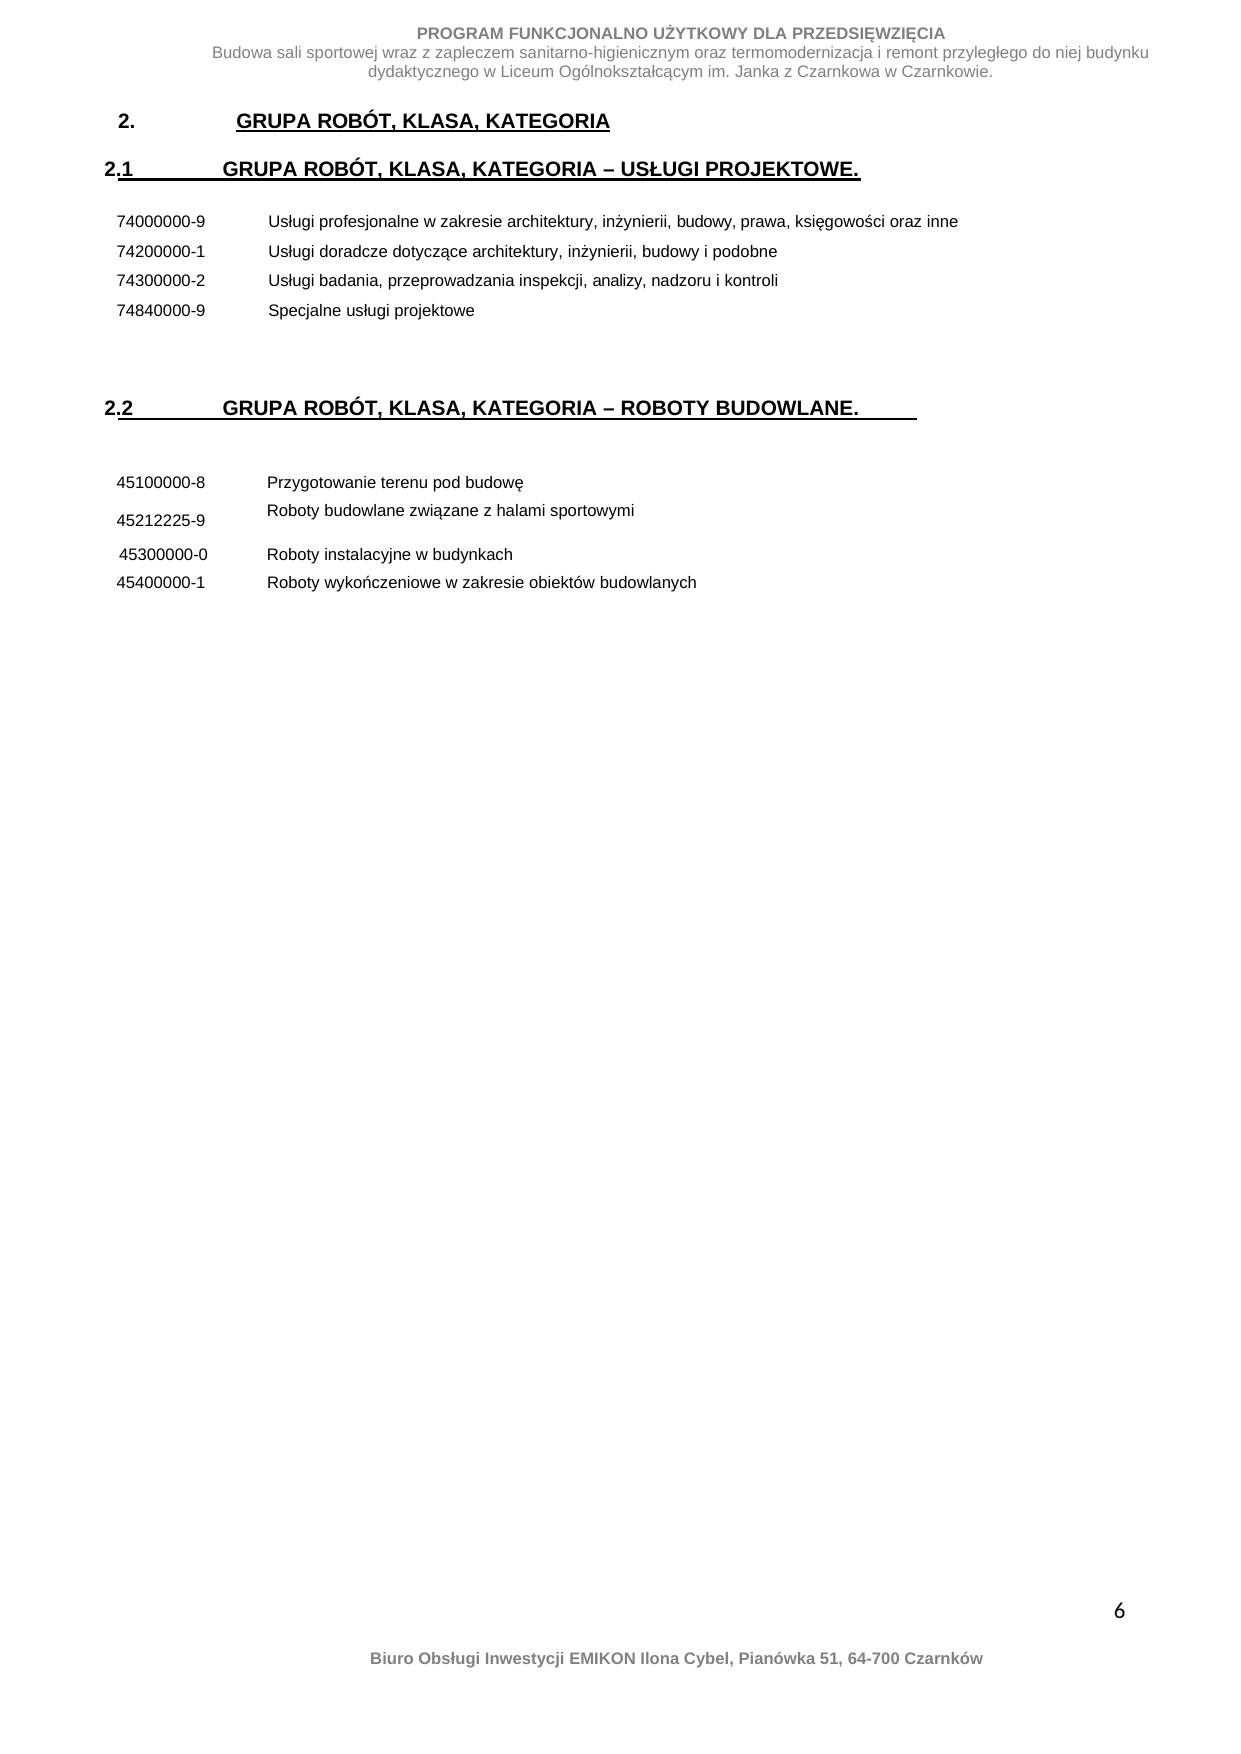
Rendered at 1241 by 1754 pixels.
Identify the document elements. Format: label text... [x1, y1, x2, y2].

text 45400000-1 Roboty wykończeniowe w zakresie obiektów budowlanych [116, 573, 1124, 592]
text 45212225-9 Roboty budowlane związane z halami sportowymi [116, 501, 1059, 530]
text 74000000-9 Usługi profesjonalne w zakresie architektury, inżynierii, budowy, prawa, księgowości oraz inne 74200000-1 Usługi doradcze dotyczące architektury, inżynierii, budowy i podobne [116, 212, 959, 261]
text 45100000-8 Przygotowanie terenu pod budowę [116, 472, 959, 492]
subtitle GRUPA ROBÓT, KLASA, KATEGORIA – ROBOTY BUDOWLANE. [104, 396, 1134, 420]
subtitle GRUPA ROBÓT, KLASA, KATEGORIA [118, 109, 1134, 133]
list GRUPA ROBÓT, KLASA, KATEGORIA – USŁUGI PROJEKTOWE. [104, 157, 1134, 181]
text 74840000-9 Specjalne usługi projektowe [116, 301, 507, 320]
text 74300000-2 Usługi badania, przeprowadzania inspekcji, analizy, nadzoru i kontroli [116, 271, 780, 290]
text 45300000-0 Roboty instalacyjne w budynkach [119, 544, 1134, 563]
